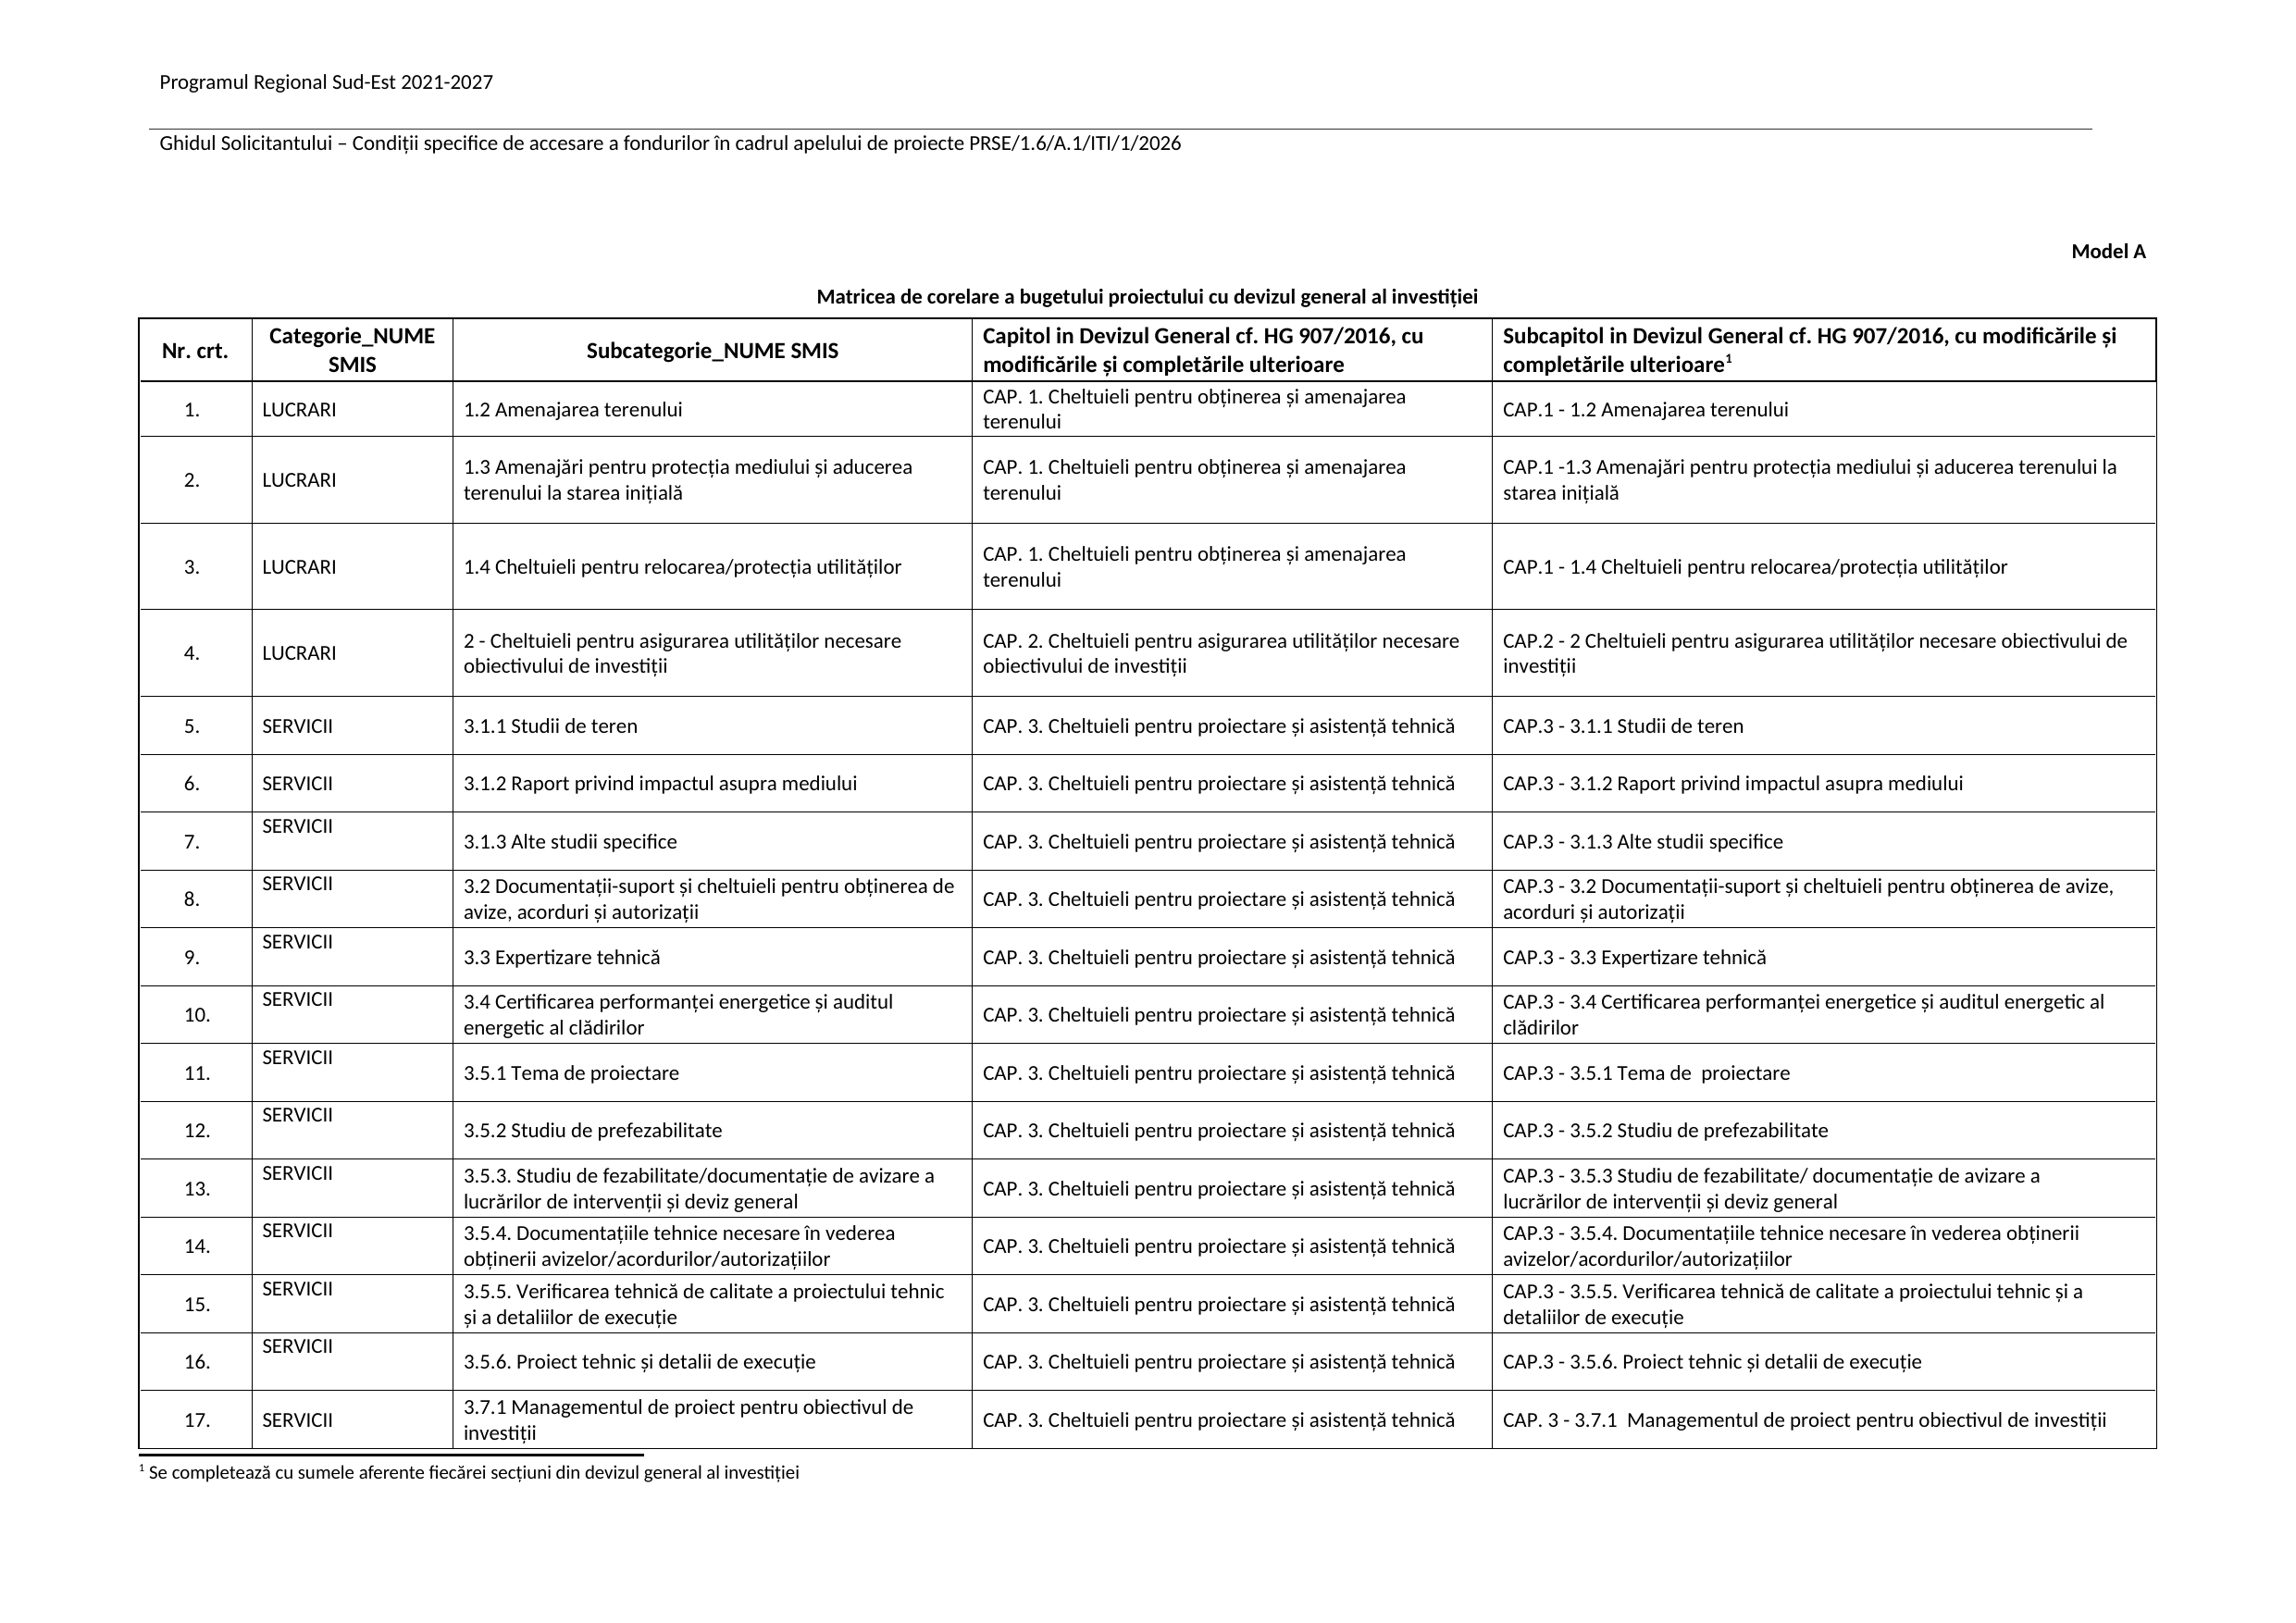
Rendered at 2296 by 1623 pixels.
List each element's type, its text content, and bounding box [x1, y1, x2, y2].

table_cell CAP. 3. Cheltuieli pentru proiectare și asistență tehnică [973, 871, 1492, 927]
table_cell CAP.3 - 3.3 Expertizare tehnică [1493, 927, 2156, 985]
table_cell CAP. 3. Cheltuieli pentru proiectare și asistență tehnică [973, 812, 1492, 869]
table_cell [140, 1275, 252, 1332]
table_cell CAP.3 - 3.4 Certificarea performanței energetice și auditul energetic al clădirilor [1493, 985, 2156, 1043]
table_cell CAP.3 - 3.2 Documentații-suport și cheltuieli pentru obținerea de avize, acorduri și autorizații [1493, 870, 2156, 927]
table_cell CAP. 2. Cheltuieli pentru asigurarea utilităților necesare obiectivului de investiții [973, 610, 1492, 696]
table_cell 3.2 Documentații-suport și cheltuieli pentru obținerea de avize, acorduri și autorizații [453, 871, 972, 927]
table_cell SERVICII [253, 928, 453, 985]
table_cell CAP.3 - 3.1.3 Alte studii specifice [1493, 812, 2156, 869]
table_cell CAP. 3. Cheltuieli pentru proiectare și asistență tehnică [973, 928, 1492, 985]
table_cell 3.5.4. Documentațiile tehnice necesare în vederea obținerii avizelor/acordurilor/autorizațiilor [453, 1218, 972, 1274]
table_cell CAP.3 - 3.5.3 Studiu de fezabilitate/ documentație de avizare a lucrărilor de intervenții și deviz general [1493, 1158, 2156, 1216]
table_cell LUCRARI [253, 610, 453, 696]
table_cell CAP. 1. Cheltuieli pentru obținerea și amenajarea terenului [973, 437, 1492, 522]
table_cell SERVICII [253, 1391, 453, 1447]
table_cell [140, 1159, 252, 1216]
table_cell [140, 928, 252, 985]
table_cell [140, 986, 252, 1043]
table_cell 3.7.1 Managementul de proiect pentru obiectivul de investiții [453, 1391, 972, 1447]
table_cell [140, 1102, 252, 1158]
table_cell SERVICII [253, 1044, 453, 1100]
table_cell LUCRARI [253, 382, 453, 436]
table_cell CAP.1 - 1.4 Cheltuieli pentru relocarea/protecția utilităților [1493, 523, 2156, 609]
table_cell CAP. 3 - 3.7.1 Managementul de proiect pentru obiectivul de investiții [1493, 1390, 2156, 1447]
table_cell SERVICII [253, 697, 453, 753]
table_cell 3.1.2 Raport privind impactul asupra mediului [453, 755, 972, 812]
table_cell [140, 437, 252, 522]
table_cell SERVICII [253, 871, 453, 927]
table_cell [140, 1044, 252, 1100]
table_cell CAP. 3. Cheltuieli pentru proiectare și asistență tehnică [973, 1102, 1492, 1158]
table_cell 3.1.1 Studii de teren [453, 697, 972, 753]
table_cell CAP.3 - 3.5.1 Tema de proiectare [1493, 1043, 2156, 1100]
table_cell LUCRARI [253, 524, 453, 609]
table_cell CAP.3 - 3.1.1 Studii de teren [1493, 696, 2156, 753]
table_cell 3.5.5. Verificarea tehnică de calitate a proiectului tehnic și a detaliilor de execuție [453, 1275, 972, 1332]
table_cell CAP.3 - 3.5.5. Verificarea tehnică de calitate a proiectului tehnic și a detaliilor de execuție [1493, 1274, 2156, 1332]
table_cell 2 - Cheltuieli pentru asigurarea utilităților necesare obiectivului de investiții [453, 610, 972, 696]
table_cell 3.1.3 Alte studii specifice [453, 812, 972, 869]
table_cell 1.2 Amenajarea terenului [453, 382, 972, 436]
table_cell [140, 755, 252, 812]
table_cell [140, 871, 252, 927]
table_cell 3.5.2 Studiu de prefezabilitate [453, 1102, 972, 1158]
table_cell CAP.3 - 3.5.6. Proiect tehnic și detalii de execuție [1493, 1332, 2156, 1390]
table_cell CAP. 1. Cheltuieli pentru obținerea și amenajarea terenului [973, 524, 1492, 609]
table_cell CAP. 3. Cheltuieli pentru proiectare și asistență tehnică [973, 1391, 1492, 1447]
table_cell 3.4 Certificarea performanței energetice și auditul energetic al clădirilor [453, 986, 972, 1043]
table_cell Subcapitol in Devizul General cf. HG 907/2016, cu modificările și completările ulterioare [1493, 319, 2155, 380]
table_header Model A [139, 239, 2156, 274]
table_cell [140, 1333, 252, 1390]
table_cell [140, 1391, 252, 1447]
table_cell CAP.3 - 3.5.4. Documentațiile tehnice necesare în vederea obținerii avizelor/acordurilor/autorizațiilor [1493, 1217, 2156, 1274]
table_cell CAP.2 - 2 Cheltuieli pentru asigurarea utilităților necesare obiectivului de investiții [1493, 609, 2156, 696]
table_cell SERVICII [253, 755, 453, 812]
table_cell 1.3 Amenajări pentru protecția mediului și aducerea terenului la starea inițială [453, 437, 972, 522]
table_cell 1.4 Cheltuieli pentru relocarea/protecția utilităților [453, 524, 972, 609]
table_cell Capitol in Devizul General cf. HG 907/2016, cu modificările și completările ulterioare [973, 319, 1492, 380]
table_cell CAP. 3. Cheltuieli pentru proiectare și asistență tehnică [973, 755, 1492, 812]
table_cell CAP.1 - 1.2 Amenajarea terenului [1493, 382, 2156, 436]
table_cell Nr. crt. [140, 319, 252, 380]
table_cell 3.5.1 Tema de proiectare [453, 1044, 972, 1100]
table_cell CAP. 3. Cheltuieli pentru proiectare și asistență tehnică [973, 1159, 1492, 1216]
table_cell SERVICII [253, 1102, 453, 1158]
table_cell SERVICII [253, 986, 453, 1043]
table_cell Matricea de corelare a bugetului proiectului cu devizul general al investiției [139, 274, 2156, 317]
table_cell CAP.1 -1.3 Amenajări pentru protecția mediului și aducerea terenului la starea inițială [1493, 436, 2156, 522]
table_cell CAP. 3. Cheltuieli pentru proiectare și asistență tehnică [973, 1044, 1492, 1100]
table_cell 3.5.6. Proiect tehnic și detalii de execuție [453, 1333, 972, 1390]
table_cell SERVICII [253, 1333, 453, 1390]
table_cell [140, 697, 252, 753]
table_cell [140, 381, 252, 436]
table_cell 3.5.3. Studiu de fezabilitate/documentație de avizare a lucrărilor de intervenții și deviz general [453, 1159, 972, 1216]
table_cell SERVICII [253, 812, 453, 869]
table_cell CAP.3 - 3.1.2 Raport privind impactul asupra mediului [1493, 754, 2156, 812]
table_cell [140, 610, 252, 696]
table_cell CAP. 3. Cheltuieli pentru proiectare și asistență tehnică [973, 1218, 1492, 1274]
table_cell SERVICII [253, 1218, 453, 1274]
table_cell 3.3 Expertizare tehnică [453, 928, 972, 985]
table_cell Categorie_NUME SMIS [253, 319, 453, 380]
table_cell [140, 524, 252, 609]
table_cell CAP. 3. Cheltuieli pentru proiectare și asistență tehnică [973, 697, 1492, 753]
table_cell Subcategorie_NUME SMIS [453, 319, 972, 380]
table_cell [140, 1218, 252, 1274]
table_cell CAP. 3. Cheltuieli pentru proiectare și asistență tehnică [973, 1275, 1492, 1332]
table_cell [140, 812, 252, 869]
table_cell SERVICII [253, 1275, 453, 1332]
table_cell CAP. 3. Cheltuieli pentru proiectare și asistență tehnică [973, 1333, 1492, 1390]
table_cell SERVICII [253, 1159, 453, 1216]
table_cell CAP. 3. Cheltuieli pentru proiectare și asistență tehnică [973, 986, 1492, 1043]
table_cell CAP. 1. Cheltuieli pentru obținerea și amenajarea terenului [973, 382, 1492, 436]
table_cell CAP.3 - 3.5.2 Studiu de prefezabilitate [1493, 1101, 2156, 1158]
table_cell LUCRARI [253, 437, 453, 522]
